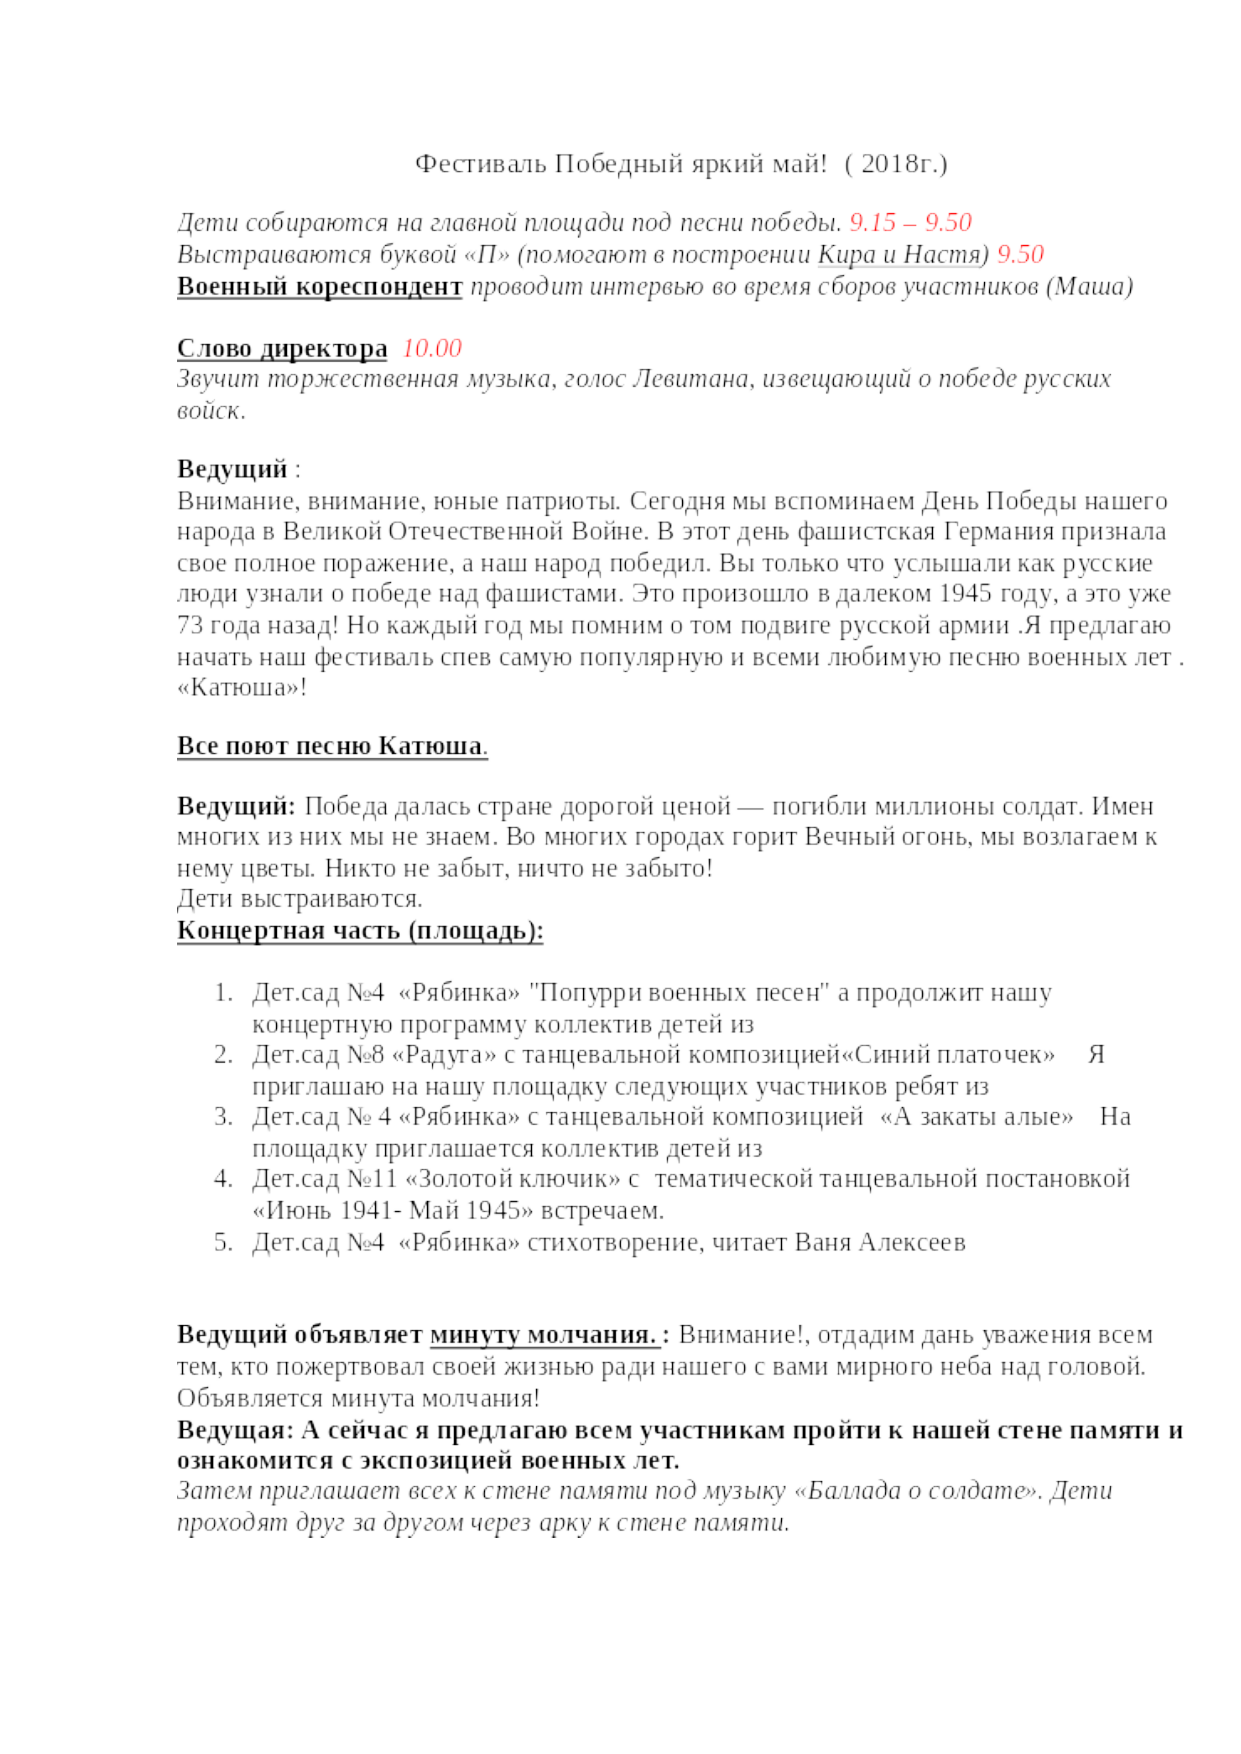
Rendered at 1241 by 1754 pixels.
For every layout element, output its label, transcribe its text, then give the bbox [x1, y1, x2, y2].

text Работа с родителями: - Консультации для родителей «Как рассказать детям о Великой Отечественной войне». - Оформление фотоальбомов «Этих дней не смолкнет слава». - Участие в изготовлении пособий. - Оказание помощи в проведении выставок. - Изготовление атрибутов и костюмов к празднику. - Организация родителей с детьми для участия в акции «Бессмертный полк» возложения цветов к памятнику Неизвестного с. [177, 118, 1152, 1537]
